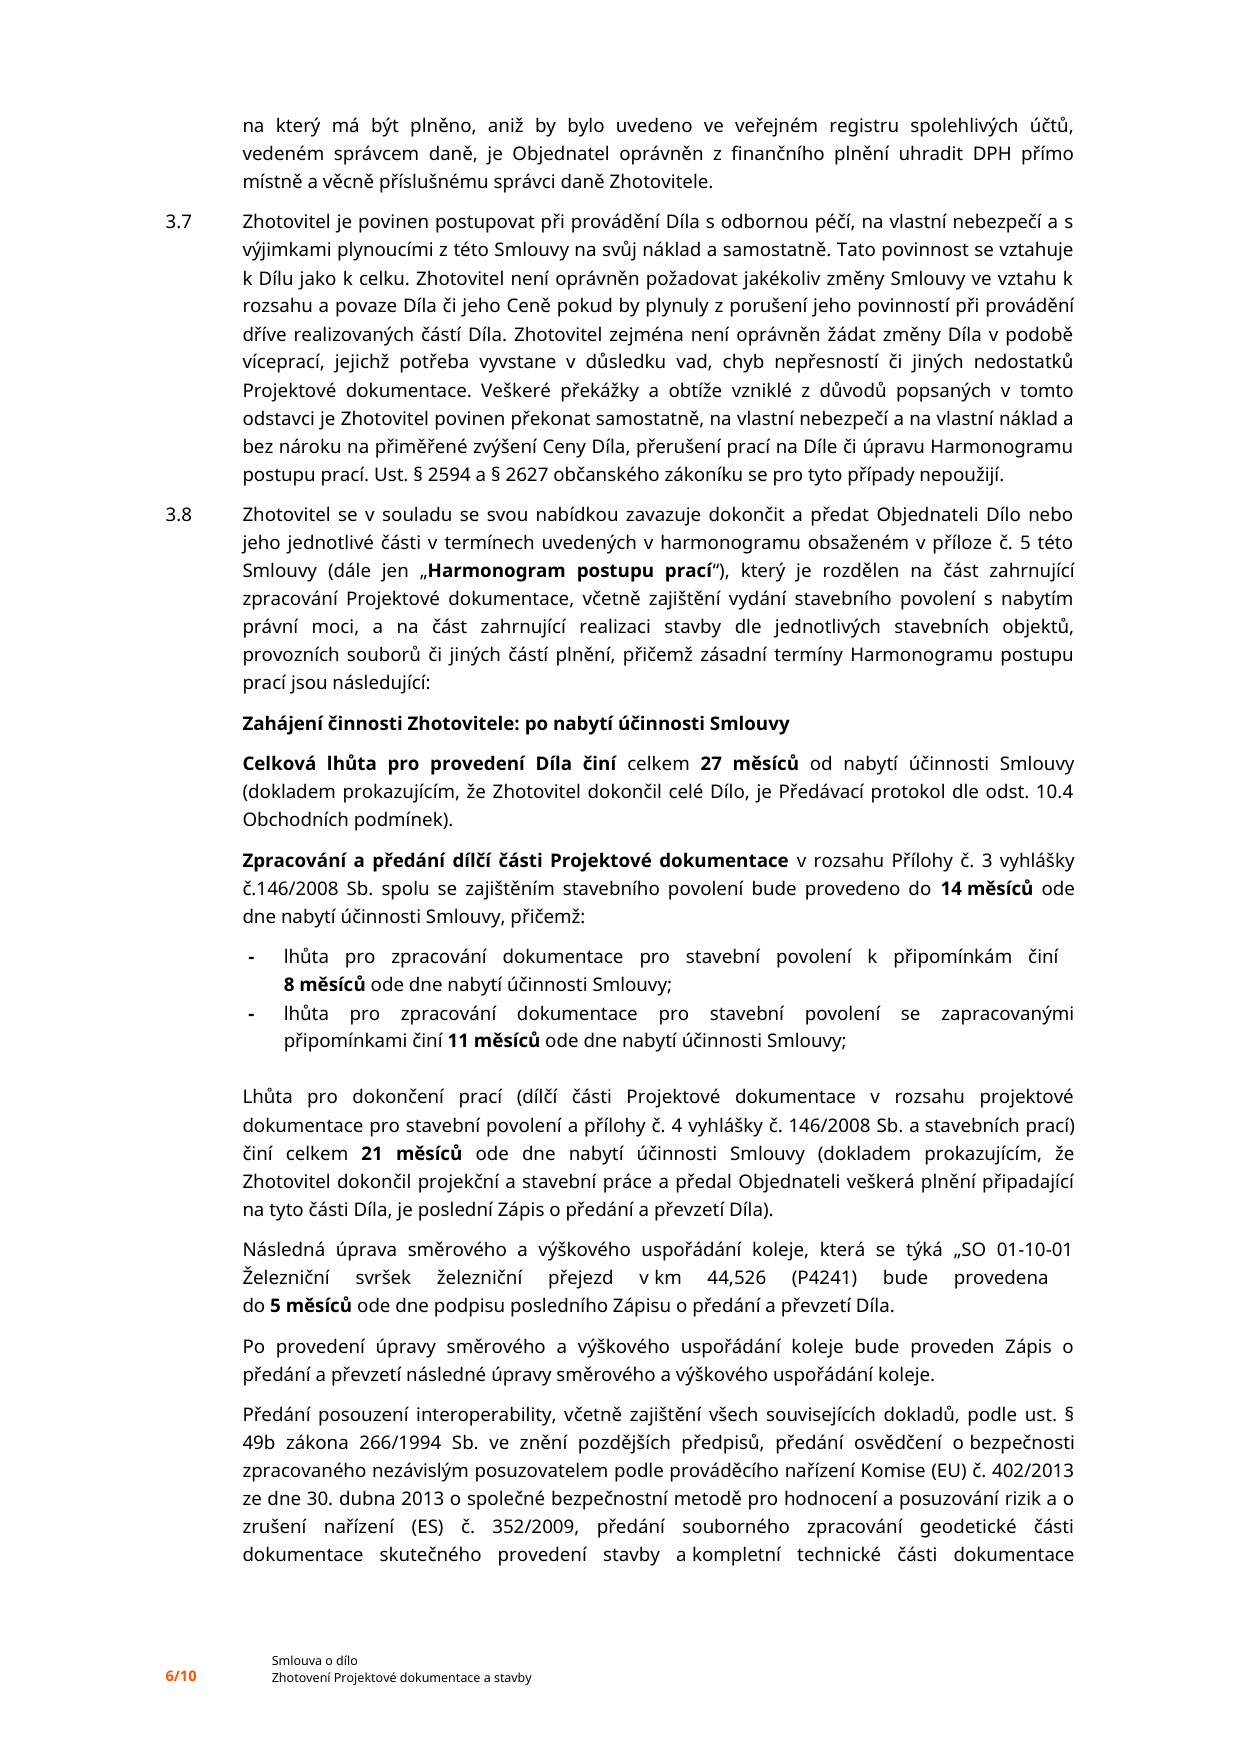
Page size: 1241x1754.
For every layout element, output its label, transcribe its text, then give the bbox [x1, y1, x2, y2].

text Následná úprava směrového a výškového uspořádání koleje, která se týká „SO 01-10-01 Železniční svršek železniční přejezd v km 44,526 (P4241) bude provedena do 5 měsíců ode dne podpisu posledního Zápisu o předání a převzetí Díla. [242, 1236, 1075, 1318]
text Zhotovitel je povinen postupovat při provádění Díla s odbornou péčí, na vlastní nebezpečí a s výjimkami plynoucími z této Smlouvy na svůj náklad a samostatně. Tato povinnost se vztahuje k Dílu jako k celku. Zhotovitel není oprávněn požadovat jakékoliv změny Smlouvy ve vztahu k rozsahu a povaze Díla či jeho Ceně pokud by plynuly z porušení jeho povinností při provádění dříve realizovaných částí Díla. Zhotovitel zejména není oprávněn žádat změny Díla v podobě víceprací, jejichž potřeba vyvstane v důsledku vad, chyb nepřesností či jiných nedostatků Projektové dokumentace. Veškeré překážky a obtíže vzniklé z důvodů popsaných v tomto odstavci je Zhotovitel povinen překonat samostatně, na vlastní nebezpečí a na vlastní náklad a bez nároku na přiměřené zvýšení Ceny Díla, přerušení prací na Díle či úpravu Harmonogramu postupu prací. Ust. § 2594 a § 2627 občanského zákoníku se pro tyto případy nepoužijí. [165, 209, 1075, 486]
text lhůta pro zpracování dokumentace pro stavební povolení k připomínkám činí 8 měsíců ode dne nabytí účinnosti Smlouvy; [248, 944, 1075, 997]
text Po provedení úpravy směrového a výškového uspořádání koleje bude proveden Zápis o předání a převzetí následné úpravy směrového a výškového uspořádání koleje. [242, 1333, 1075, 1387]
text Lhůta pro dokončení prací (dílčí části Projektové dokumentace v rozsahu projektové dokumentace pro stavební povolení a přílohy č. 4 vyhlášky č. 146/2008 Sb. a stavebních prací) činí celkem 21 měsíců ode dne nabytí účinnosti Smlouvy (dokladem prokazujícím, že Zhotovitel dokončil projekční a stavební práce a předal Objednateli veškerá plnění připadající na tyto části Díla, je poslední Zápis o předání a převzetí Díla). [242, 1084, 1075, 1221]
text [165, 112, 1075, 194]
text lhůta pro zpracování dokumentace pro stavební povolení se zapracovanými připomínkami činí 11 měsíců ode dne nabytí účinnosti Smlouvy; [248, 1000, 1075, 1053]
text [242, 1402, 1075, 1567]
text Zhotovitel se v souladu se svou nabídkou zavazuje dokončit a předat Objednateli Dílo nebo jeho jednotlivé části v termínech uvedených v harmonogramu obsaženém v příloze č. 5 této Smlouvy (dále jen „Harmonogram postupu prací“), který je rozdělen na část zahrnující zpracování Projektové dokumentace, včetně zajištění vydání stavebního povolení s nabytím právní moci, a na část zahrnující realizaci stavby dle jednotlivých stavebních objektů, provozních souborů či jiných částí plnění, přičemž zásadní termíny Harmonogramu postupu prací jsou následující: [165, 501, 1075, 695]
text Zpracování a předání dílčí části Projektové dokumentace v rozsahu Přílohy č. 3 vyhlášky č.146/2008 Sb. spolu se zajištěním stavebního povolení bude provedeno do 14 měsíců ode dne nabytí účinnosti Smlouvy, přičemž: [242, 847, 1075, 929]
text Celková lhůta pro provedení Díla činí celkem 27 měsíců od nabytí účinnosti Smlouvy (dokladem prokazujícím, že Zhotovitel dokončil celé Dílo, je Předávací protokol dle odst. 10.4 Obchodních podmínek). [242, 751, 1075, 832]
text Zahájení činnosti Zhotovitele: po nabytí účinnosti Smlouvy [242, 710, 1075, 736]
